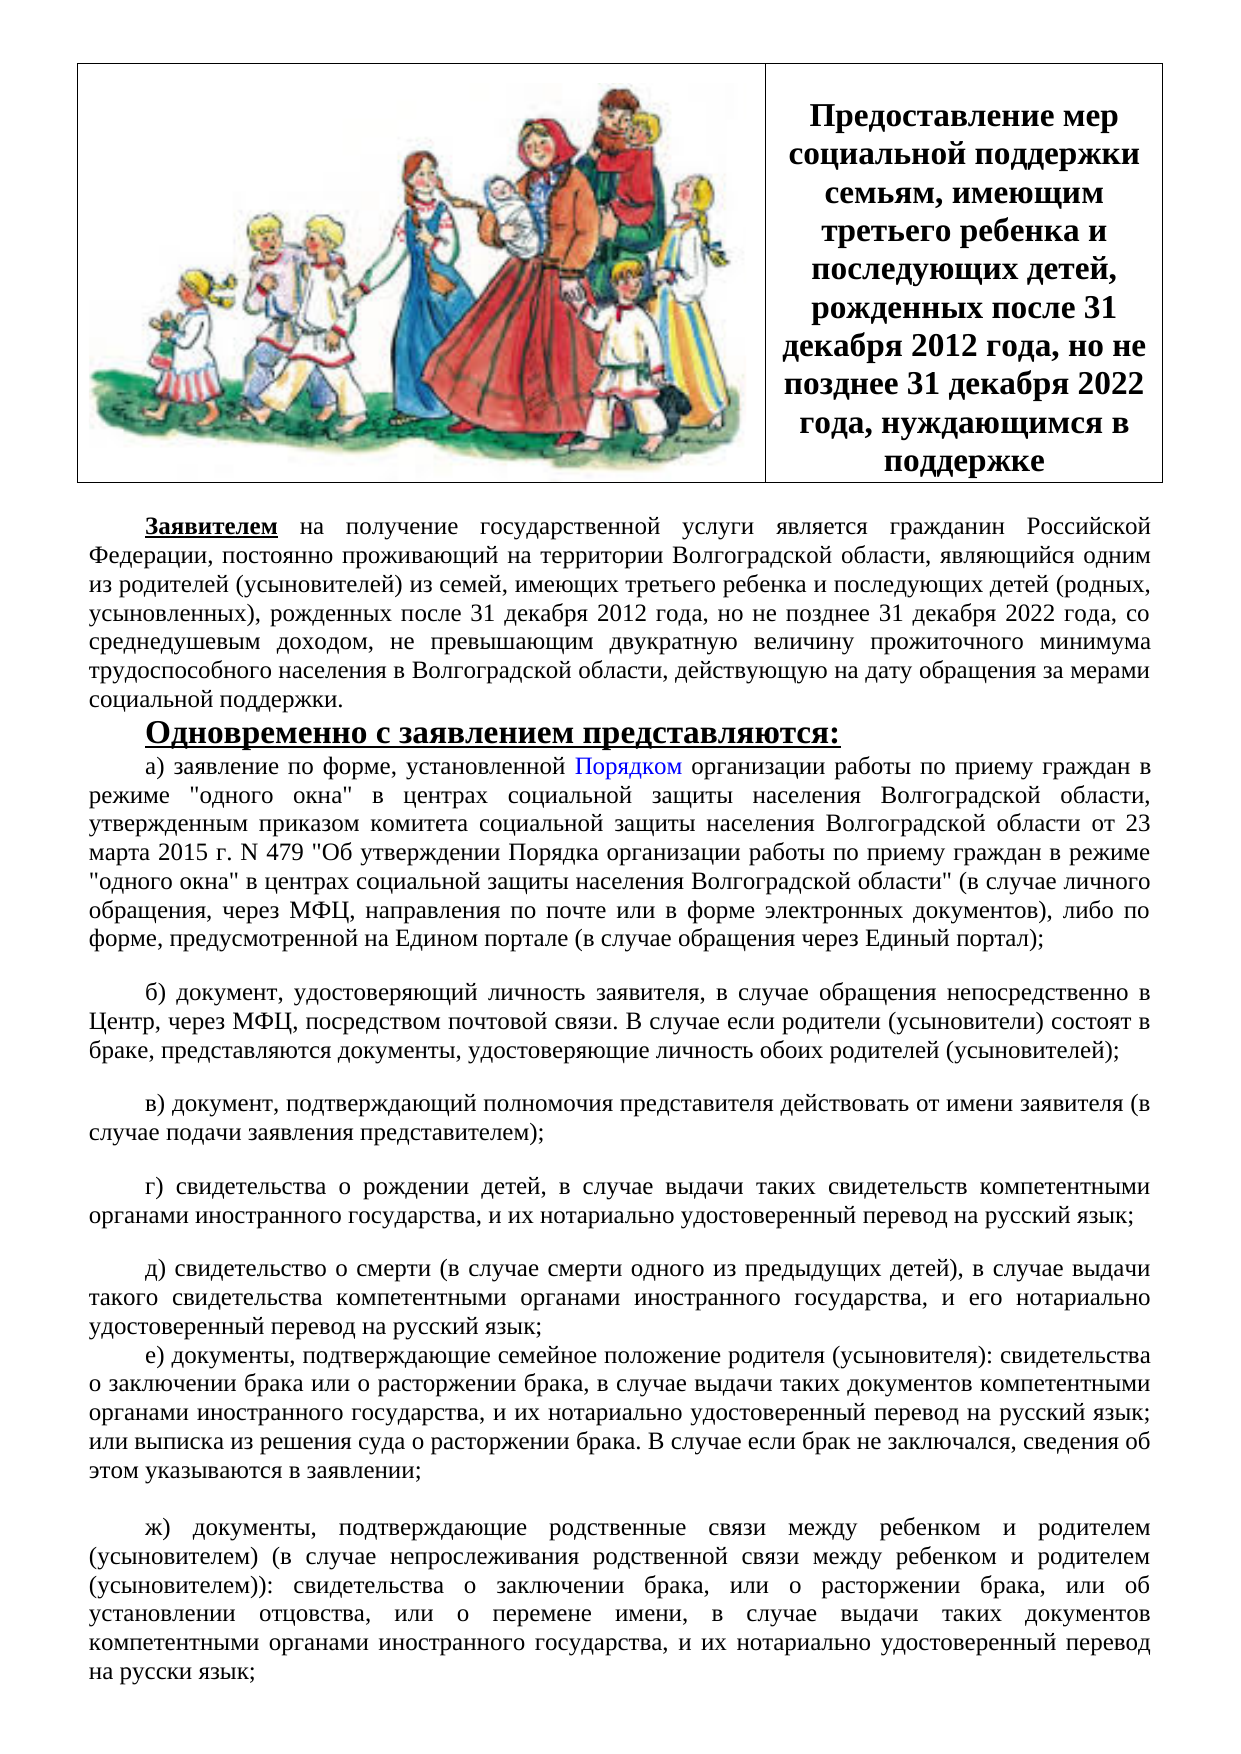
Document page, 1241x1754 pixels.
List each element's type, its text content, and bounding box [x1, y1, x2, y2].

text Одновременно с заявлением представляются: [89, 713, 1152, 751]
picture [88, 83, 747, 482]
table_header [78, 64, 765, 482]
text б) документ, удостоверяющий личность заявителя, в случае обращения непосредственно в Центр, через МФЦ, посредством почтовой связи. В случае если родители (усыновители) состоят в браке, представляются документы, удостоверяющие личность обоих родителей (усыновителей); [89, 977, 1152, 1063]
text д) свидетельство о смерти (в случае смерти одного из предыдущих детей), в случае выдачи такого свидетельства компетентными органами иностранного государства, и его нотариально удостоверенный перевод на русский язык; [89, 1253, 1152, 1340]
text а) заявление по форме, установленной Порядком организации работы по приему граждан в режиме "одного окна" в центрах социальной защиты населения Волгоградской области, утвержденным приказом комитета социальной защиты населения Волгоградской области от 23 марта 2015 г. N 479 "Об утверждении Порядка организации работы по приему граждан в режиме "одного окна" в центрах социальной защиты населения Волгоградской области" (в случае личного обращения, через МФЦ, направления по почте или в форме электронных документов), либо по форме, предусмотренной на Едином портале (в случае обращения через Единый портал); [89, 751, 1152, 952]
text в) документ, подтверждающий полномочия представителя действовать от имени заявителя (в случае подачи заявления представителем); [89, 1088, 1152, 1146]
table_header Предоставление мер социальной поддержки семьям, имеющим третьего ребенка и последующих детей, рожденных после 31 декабря 2012 года, но не позднее 31 декабря 2022 года, нуждающимся в поддержке [766, 64, 1162, 482]
text г) свидетельства о рождении детей, в случае выдачи таких свидетельств компетентными органами иностранного государства, и их нотариально удостоверенный перевод на русский язык; [89, 1171, 1152, 1228]
text е) документы, подтверждающие семейное положение родителя (усыновителя): свидетельства о заключении брака или о расторжении брака, в случае выдачи таких документов компетентными органами иностранного государства, и их нотариально удостоверенный перевод на русский язык; или выписка из решения суда о расторжении брака. В случае если брак не заключался, сведения об этом указываются в заявлении; [89, 1340, 1152, 1483]
text ж) документы, подтверждающие родственные связи между ребенком и родителем (усыновителем) (в случае непрослеживания родственной связи между ребенком и родителем (усыновителем)): свидетельства о заключении брака, или о расторжении брака, или об установлении отцовства, или о перемене имени, в случае выдачи таких документов компетентными органами иностранного государства, и их нотариально удостоверенный перевод на русски язык; [89, 1512, 1152, 1685]
text Заявителем на получение государственной услуги является гражданин Российской Федерации, постоянно проживающий на территории Волгоградской области, являющийся одним из родителей (усыновителей) из семей, имеющих третьего ребенка и последующих детей (родных, усыновленных), рожденных после 31 декабря 2012 года, но не позднее 31 декабря 2022 года, со среднедушевым доходом, не превышающим двукратную величину прожиточного минимума трудоспособного населения в Волгоградской области, действующую на дату обращения за мерами социальной поддержки. [89, 511, 1152, 713]
